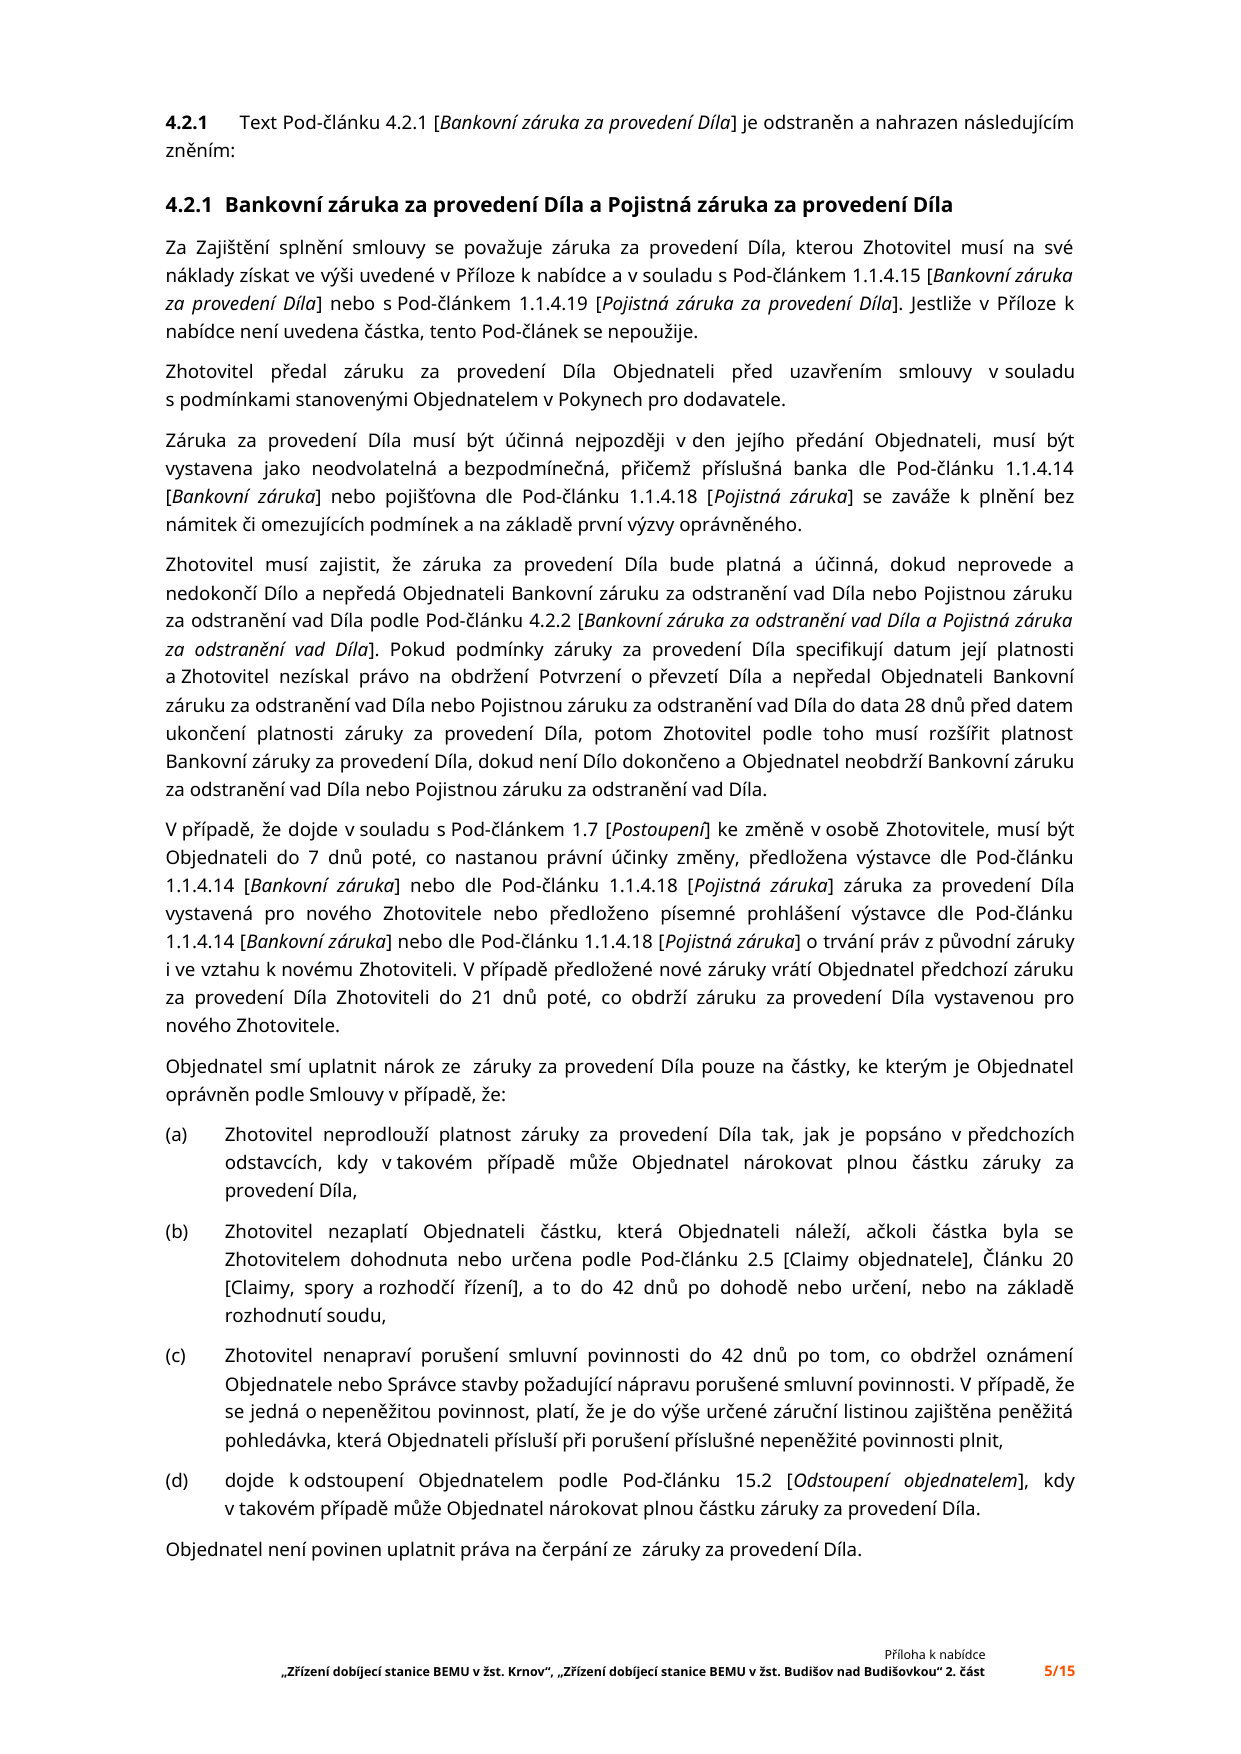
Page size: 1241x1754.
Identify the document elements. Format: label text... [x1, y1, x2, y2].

text Zhotovitel musí zajistit, že záruka za provedení Díla bude platná a účinná, dokud neprovede a nedokončí Dílo a nepředá Objednateli Bankovní záruku za odstranění vad Díla nebo Pojistnou záruku za odstranění vad Díla podle Pod-článku 4.2.2 [Bankovní záruka za odstranění vad Díla a Pojistná záruka za odstranění vad Díla]. Pokud podmínky záruky za provedení Díla specifikují datum její platnosti a Zhotovitel nezískal právo na obdržení Potvrzení o převzetí Díla a nepředal Objednateli Bankovní záruku za odstranění vad Díla nebo Pojistnou záruku za odstranění vad Díla do data 28 dnů před datem ukončení platnosti záruky za provedení Díla, potom Zhotovitel podle toho musí rozšířit platnost Bankovní záruky za provedení Díla, dokud není Dílo dokončeno a Objednatel neobdrží Bankovní záruku za odstranění vad Díla nebo Pojistnou záruku za odstranění vad Díla. [165, 552, 1075, 801]
text V případě, že dojde v souladu s Pod-článkem 1.7 [Postoupení] ke změně v osobě Zhotovitele, musí být Objednateli do 7 dnů poté, co nastanou právní účinky změny, předložena výstavce dle Pod-článku 1.1.4.14 [Bankovní záruka] nebo dle Pod-článku 1.1.4.18 [Pojistná záruka] záruka za provedení Díla vystavená pro nového Zhotovitele nebo předloženo písemné prohlášení výstavce dle Pod-článku 1.1.4.14 [Bankovní záruka] nebo dle Pod-článku 1.1.4.18 [Pojistná záruka] o trvání práv z původní záruky i ve vztahu k novému Zhotoviteli. V případě předložené nové záruky vrátí Objednatel předchozí záruku za provedení Díla Zhotoviteli do 21 dnů poté, co obdrží záruku za provedení Díla vystavenou pro nového Zhotovitele. [165, 816, 1075, 1038]
text Za Zajištění splnění smlouvy se považuje záruka za provedení Díla, kterou Zhotovitel musí na své náklady získat ve výši uvedené v Příloze k nabídce a v souladu s Pod-článkem 1.1.4.15 [Bankovní záruka za provedení Díla] nebo s Pod-článkem 1.1.4.19 [Pojistná záruka za provedení Díla]. Jestliže v Příloze k nabídce není uvedena částka, tento Pod-článek se nepoužije. [165, 234, 1075, 344]
text dojde k odstoupení Objednatelem podle Pod-článku 15.2 [Odstoupení objednatelem], kdy v takovém případě může Objednatel nárokovat plnou částku záruky za provedení Díla. [165, 1467, 1075, 1521]
text Zhotovitel neprodlouží platnost záruky za provedení Díla tak, jak je popsáno v předchozích odstavcích, kdy v takovém případě může Objednatel nárokovat plnou částku záruky za provedení Díla, [165, 1122, 1075, 1203]
text Objednatel smí uplatnit nárok ze záruky za provedení Díla pouze na částky, ke kterým je Objednatel oprávněn podle Smlouvy v případě, že: [165, 1053, 1075, 1107]
text Záruka za provedení Díla musí být účinná nejpozději v den jejího předání Objednateli, musí být vystavena jako neodvolatelná a bezpodmínečná, přičemž příslušná banka dle Pod-článku 1.1.4.14 [Bankovní záruka] nebo pojišťovna dle Pod-článku 1.1.4.18 [Pojistná záruka] se zaváže k plnění bez námitek či omezujících podmínek a na základě první výzvy oprávněného. [165, 427, 1075, 537]
text Zhotovitel předal záruku za provedení Díla Objednateli před uzavřením smlouvy v souladu s podmínkami stanovenými Objednatelem v Pokynech pro dodavatele. [165, 359, 1075, 412]
text Zhotovitel nezaplatí Objednateli částku, která Objednateli náleží, ačkoli částka byla se Zhotovitelem dohodnuta nebo určena podle Pod-článku 2.5 [Claimy objednatele], Článku 20 [Claimy, spory a rozhodčí řízení], a to do 42 dnů po dohodě nebo určení, nebo na základě rozhodnutí soudu, [165, 1218, 1075, 1328]
text Zhotovitel nenapraví porušení smluvní povinnosti do 42 dnů po tom, co obdržel oznámení Objednatele nebo Správce stavby požadující nápravu porušené smluvní povinnosti. V případě, že se jedná o nepeněžitou povinnost, platí, že je do výše určené záruční listinou zajištěna peněžitá pohledávka, která Objednateli přísluší při porušení příslušné nepeněžité povinnosti plnit, [165, 1343, 1075, 1452]
text 4.2.1 Bankovní záruka za provedení Díla a Pojistná záruka za provedení Díla [165, 190, 1075, 219]
text 4.2.1 Text Pod-článku 4.2.1 [Bankovní záruka za provedení Díla] je odstraněn a nahrazen následujícím zněním: [165, 109, 1075, 163]
text Objednatel není povinen uplatnit práva na čerpání ze záruky za provedení Díla. [165, 1536, 1075, 1561]
